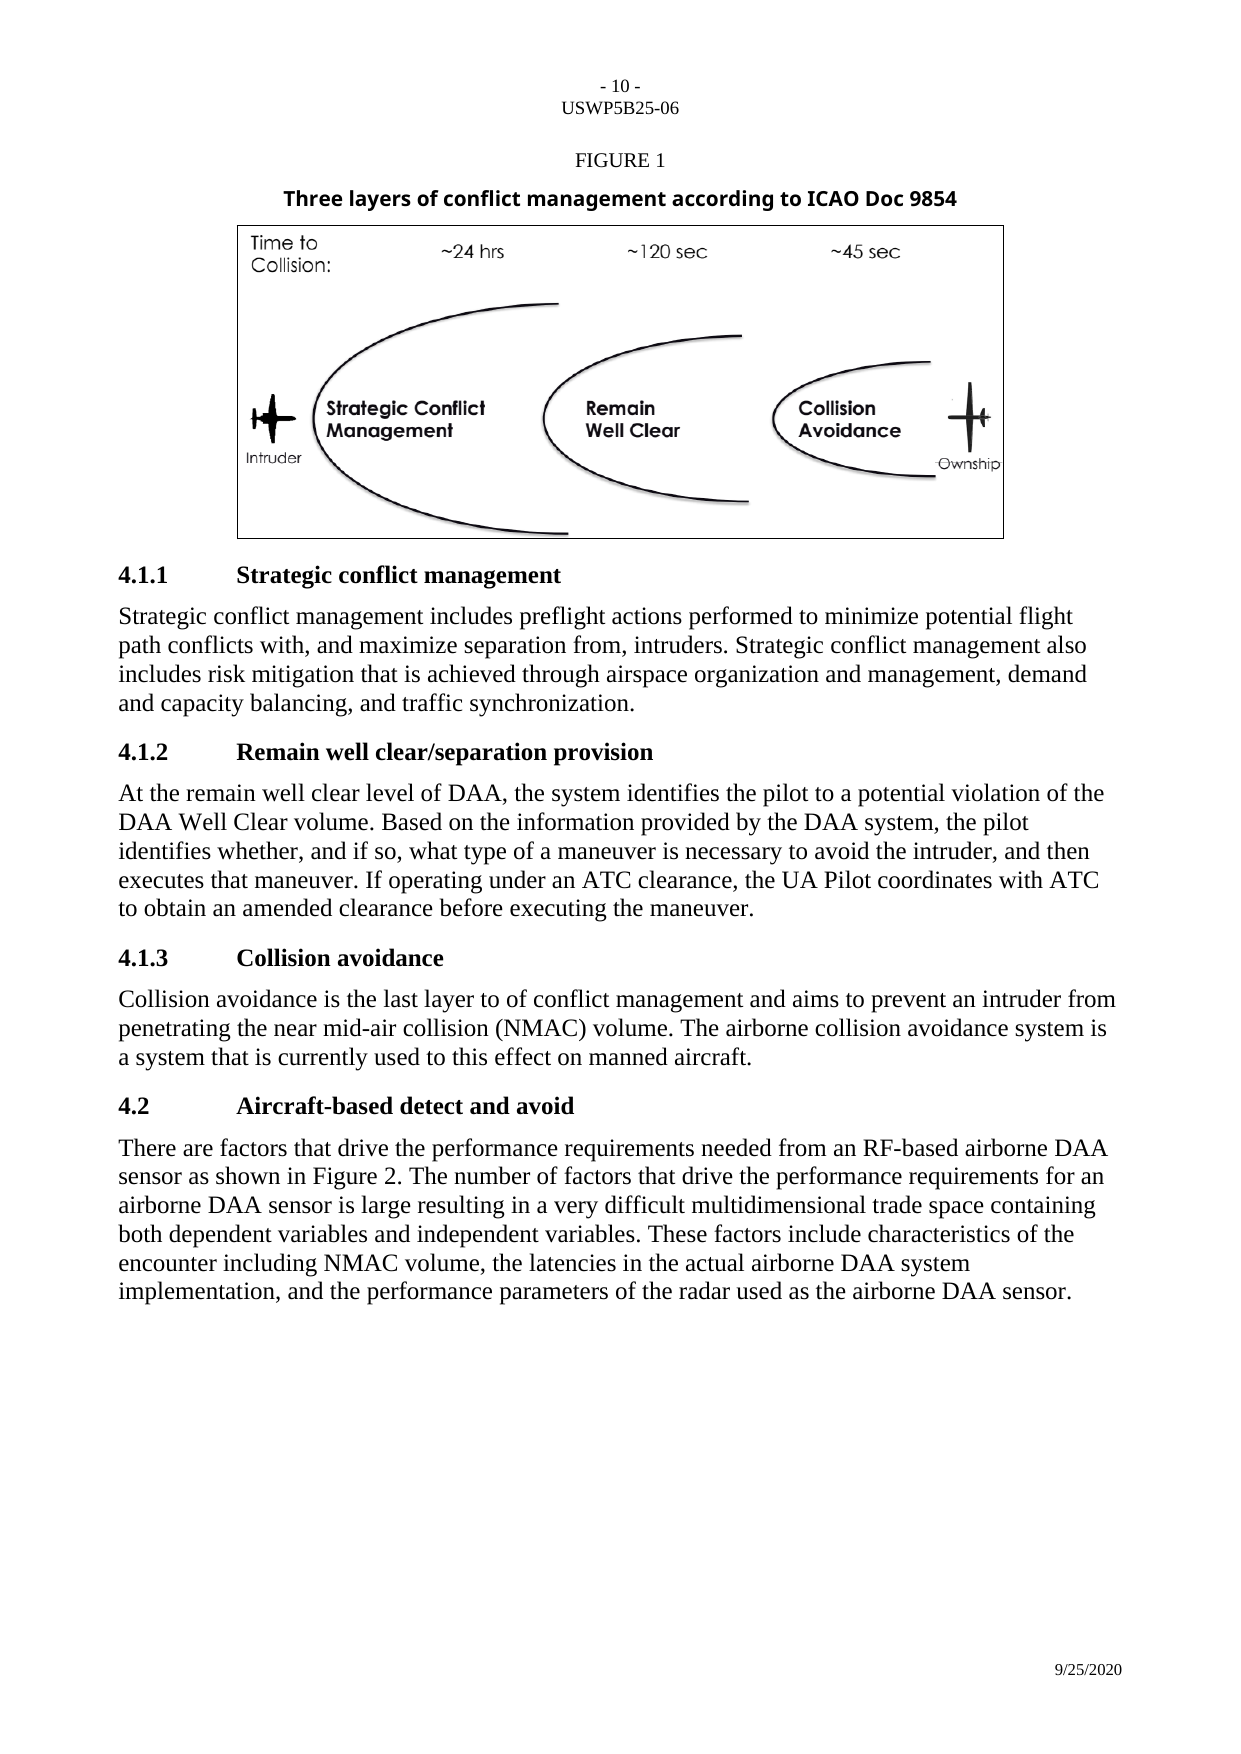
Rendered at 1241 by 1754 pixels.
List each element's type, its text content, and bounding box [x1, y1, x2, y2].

subtitle 4.1.1 Strategic conflict management [118, 560, 1122, 589]
subtitle 4.2 Aircraft-based detect and avoid [118, 1091, 1122, 1120]
text Collision avoidance is the last layer to of conflict management and aims to prevent an intruder from penetrating the near mid-air collision (NMAC) volume. The airborne collision avoidance system is a system that is currently used to this effect on manned aircraft. [118, 984, 1122, 1071]
text Figure 1 [118, 148, 1122, 172]
text At the remain well clear level of DAA, the system identifies the pilot to a potential violation of the DAA Well Clear volume. Based on the information provided by the DAA system, the pilot identifies whether, and if so, what type of a maneuver is necessary to avoid the intruder, and then executes that maneuver. If operating under an ATC clearance, the UA Pilot coordinates with ATC to obtain an amended clearance before executing the maneuver. [118, 778, 1122, 922]
title Three layers of conflict management according to ICAO Doc 9854 [118, 184, 1122, 213]
subtitle 4.1.3 Collision avoidance [118, 943, 1122, 972]
text There are factors that drive the performance requirements needed from an RF-based airborne DAA sensor as shown in Figure 2. The number of factors that drive the performance requirements for an airborne DAA sensor is large resulting in a very difficult multidimensional trade space containing both dependent variables and independent variables. These factors include characteristics of the encounter including NMAC volume, the latencies in the actual airborne DAA system implementation, and the performance parameters of the radar used as the airborne DAA sensor. [118, 1133, 1122, 1305]
subtitle 4.1.2 Remain well clear/separation provision [118, 737, 1122, 766]
text Strategic conflict management includes preflight actions performed to minimize potential flight path conflicts with, and maximize separation from, intruders. Strategic conflict management also includes risk mitigation that is achieved through airspace organization and management, demand and capacity balancing, and traffic synchronization. [118, 601, 1122, 716]
